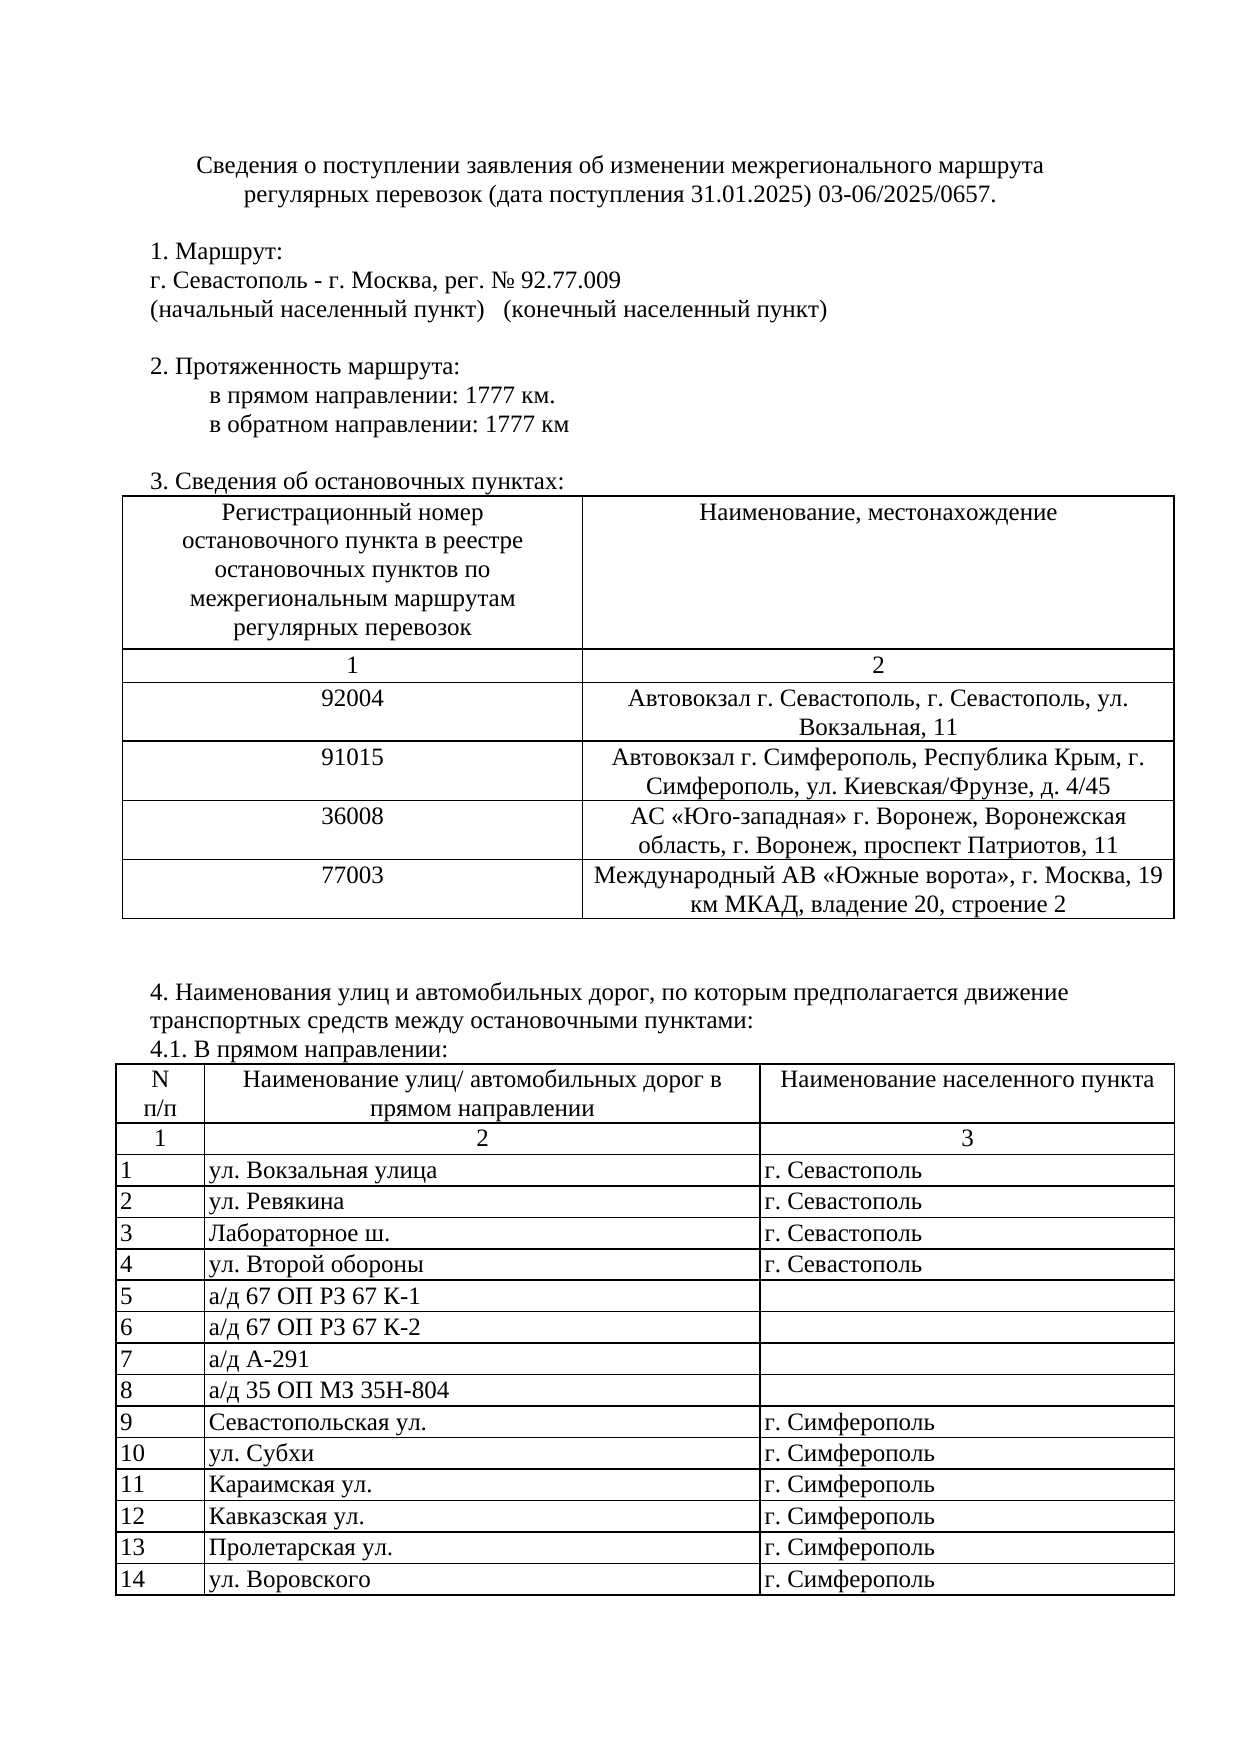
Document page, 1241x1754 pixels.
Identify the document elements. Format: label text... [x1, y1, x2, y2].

table_cell ул. Субхи [205, 1438, 759, 1468]
table_cell Кавказская ул. [205, 1501, 759, 1531]
table_cell 12 [117, 1501, 204, 1531]
table_cell АС «Юго-западная» г. Воронеж, Воронежская область, г. Воронеж, проспект Патриотов, 11 [583, 801, 1173, 858]
table_cell г. Севастополь [761, 1218, 1174, 1248]
table_header Наименование улиц/ автомобильных дорог в прямом направлении [205, 1065, 759, 1122]
table_cell 1 [123, 650, 582, 681]
text 4.1. В прямом направлении: [150, 1034, 1090, 1063]
table_cell 4 [117, 1250, 204, 1279]
table_cell 8 [117, 1375, 204, 1405]
table_cell 2 [583, 650, 1173, 681]
table_cell 36008 [123, 801, 582, 858]
table_cell 92004 [123, 683, 582, 740]
text (начальный населенный пункт) (конечный населенный пункт) [150, 294, 1090, 322]
table_cell а/д 67 ОП РЗ 67 К-1 [205, 1281, 759, 1311]
table_cell а/д А-291 [205, 1344, 759, 1374]
table_cell 6 [117, 1312, 204, 1342]
table_header Регистрационный номер остановочного пункта в реестре остановочных пунктов по межрегиональным маршрутам регулярных перевозок [123, 497, 582, 648]
table_header N п/п [117, 1065, 204, 1122]
table_cell а/д 67 ОП РЗ 67 К-2 [205, 1312, 759, 1342]
text в прямом направлении: 1777 км. [150, 380, 1090, 409]
table_cell 2 [117, 1187, 204, 1216]
table_cell Автовокзал г. Севастополь, г. Севастополь, ул. Вокзальная, 11 [583, 683, 1173, 740]
table_cell Лабораторное ш. [205, 1218, 759, 1248]
table_cell г. Севастополь [761, 1250, 1174, 1279]
table_cell г. Симферополь [761, 1501, 1174, 1531]
text 2. Протяженность маршрута: [150, 351, 1090, 380]
table_cell [761, 1281, 1174, 1311]
table_cell Автовокзал г. Симферополь, Республика Крым, г. Симферополь, ул. Киевская/Фрунзе, д. 4/45 [583, 742, 1173, 799]
table_cell Севастопольская ул. [205, 1407, 759, 1437]
text г. Севастополь - г. Москва, рег. № 92.77.009 [150, 265, 1090, 294]
table_cell Международный АВ «Южные ворота», г. Москва, 19 км МКАД, владение 20, строение 2 [583, 860, 1173, 918]
text Сведения о поступлении заявления об изменении межрегионального маршрута регулярных перевозок (дата поступления 31.01.2025) 03-06/2025/0657. [150, 150, 1090, 207]
table_cell 91015 [123, 742, 582, 799]
table_cell ул. Второй обороны [205, 1250, 759, 1279]
table_cell 1 [117, 1155, 204, 1185]
table_cell 2 [205, 1124, 759, 1153]
text 4. Наименования улиц и автомобильных дорог, по которым предполагается движение транспортных средств между остановочными пунктами: [150, 977, 1090, 1034]
table_cell г. Севастополь [761, 1155, 1174, 1185]
table_cell г. Севастополь [761, 1187, 1174, 1216]
table_cell 3 [761, 1124, 1174, 1153]
table_cell 10 [117, 1438, 204, 1468]
table_cell ул. Воровского [205, 1564, 759, 1594]
table_cell 5 [117, 1281, 204, 1311]
table_cell Караимская ул. [205, 1470, 759, 1499]
table_cell 14 [117, 1564, 204, 1594]
table_cell [761, 1312, 1174, 1342]
table_cell 7 [117, 1344, 204, 1374]
table_cell ул. Ревякина [205, 1187, 759, 1216]
table_header Наименование, местонахождение [583, 497, 1173, 648]
table_cell а/д 35 ОП МЗ 35Н-804 [205, 1375, 759, 1405]
table_cell 9 [117, 1407, 204, 1437]
table_cell г. Симферополь [761, 1533, 1174, 1562]
table_cell ул. Вокзальная улица [205, 1155, 759, 1185]
table_cell г. Симферополь [761, 1470, 1174, 1499]
table_header Наименование населенного пункта [761, 1065, 1174, 1122]
table_cell 3 [117, 1218, 204, 1248]
table_cell 77003 [123, 860, 582, 918]
text в обратном направлении: 1777 км [150, 409, 1090, 437]
table_cell 1 [117, 1124, 204, 1153]
table_cell 13 [117, 1533, 204, 1562]
text 1. Маршрут: [150, 236, 1090, 265]
table_cell [761, 1344, 1174, 1374]
table_cell г. Симферополь [761, 1564, 1174, 1594]
table_cell 11 [117, 1470, 204, 1499]
table_cell г. Симферополь [761, 1438, 1174, 1468]
table_cell Пролетарская ул. [205, 1533, 759, 1562]
table_cell г. Симферополь [761, 1407, 1174, 1437]
text 3. Сведения об остановочных пунктах: [150, 466, 1090, 495]
table_cell [761, 1375, 1174, 1405]
